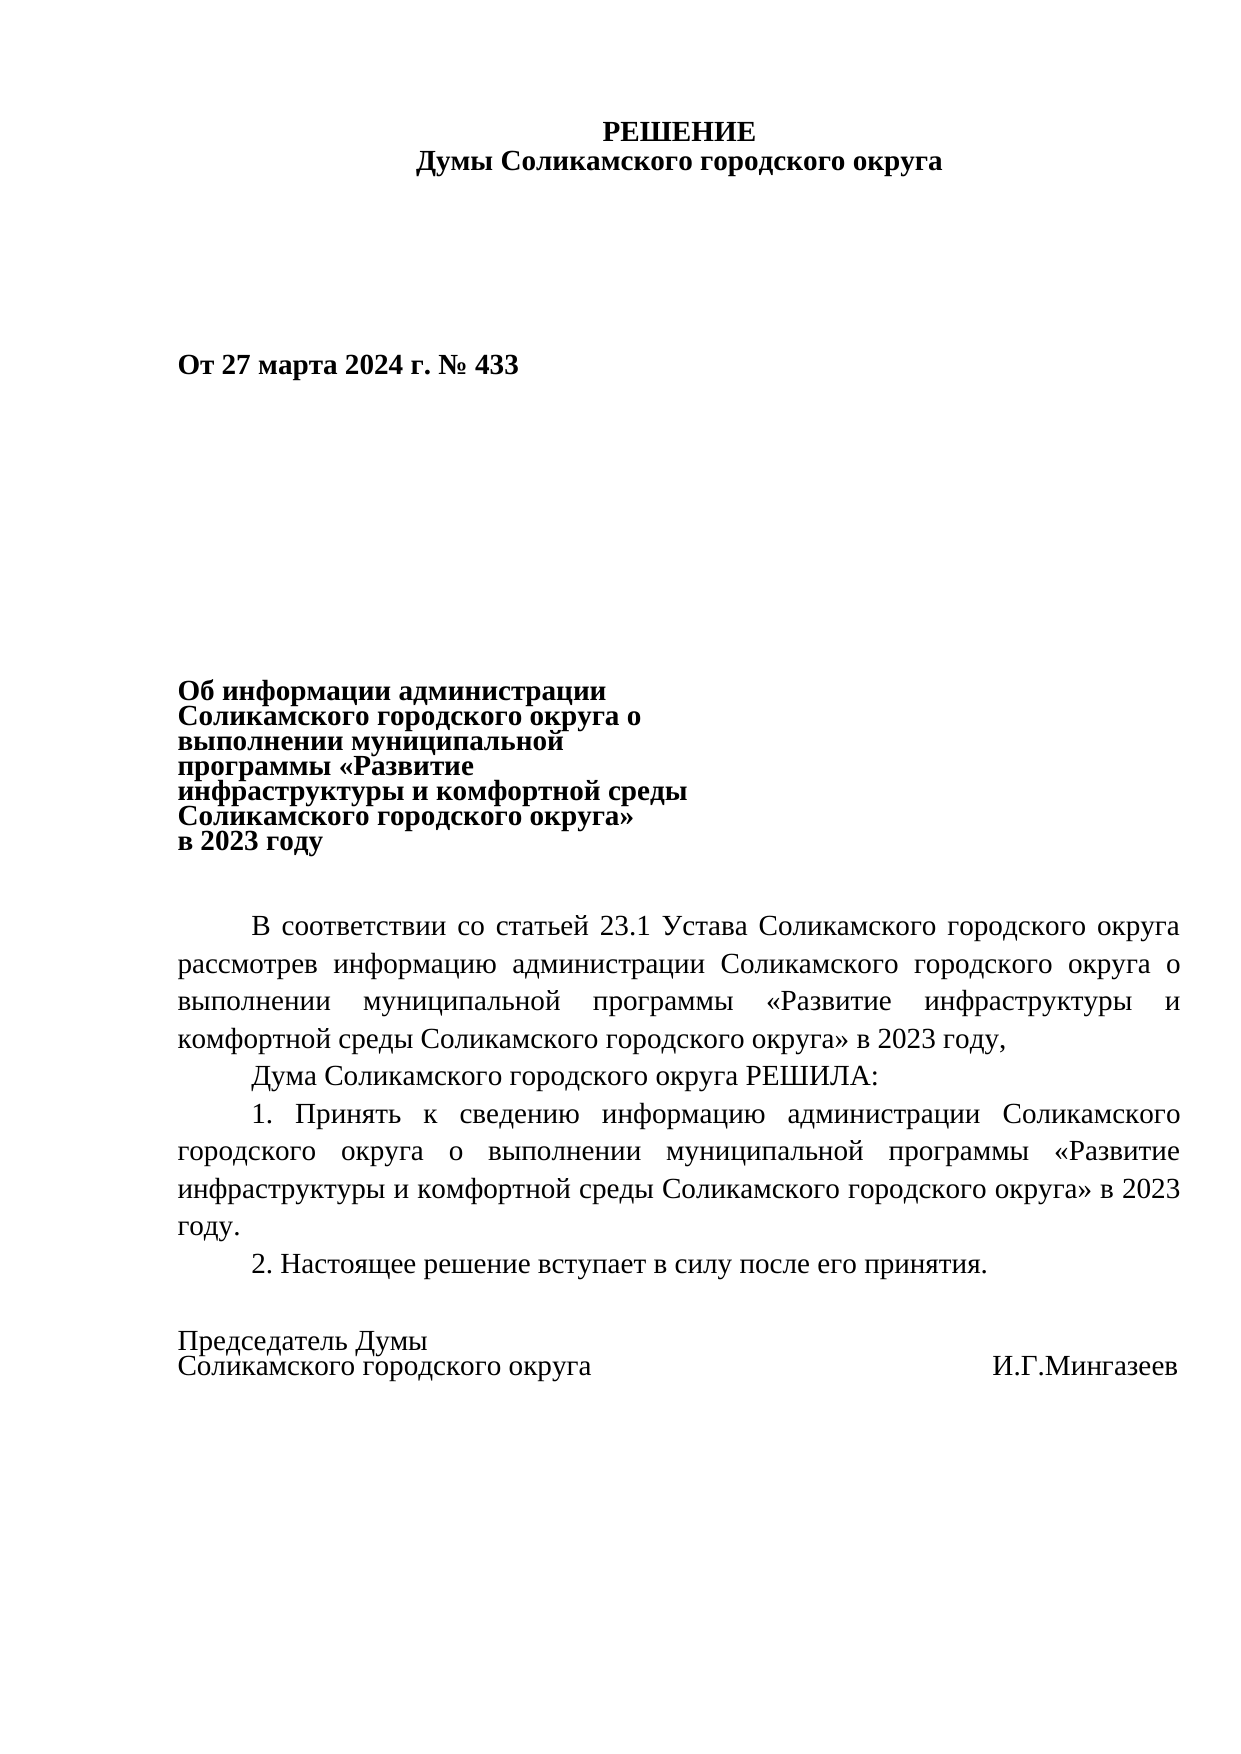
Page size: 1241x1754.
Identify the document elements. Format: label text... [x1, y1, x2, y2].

text От 27 марта 2024 г. № 433 [177, 351, 1181, 381]
text 2. Настоящее решение вступает в силу после его принятия. [177, 1243, 1181, 1281]
text Председатель Думы [372, 1331, 1181, 1356]
text Об информации администрации Соликамского городского округа о выполнении муниципальной программы «Развитие инфраструктуры и комфортной среды Соликамского городского округа» [177, 681, 702, 831]
text в 2023 году [177, 831, 702, 856]
text Соликамского городского округа И.Г.Мингазеев [177, 1356, 1181, 1381]
text Думы Соликамского городского округа [177, 147, 1181, 176]
text РЕШЕНИЕ [177, 118, 1181, 147]
text Дума Соликамского городского округа РЕШИЛА: [177, 1056, 1181, 1093]
text 1. Принять к сведению информацию администрации Соликамского городского округа о выполнении муниципальной программы «Развитие инфраструктуры и комфортной среды Соликамского городского округа» в 2023 году. [177, 1093, 1181, 1243]
text Председатель Думы [177, 1331, 362, 1356]
text В соответствии со статьей 23.1 Устава Соликамского городского округа рассмотрев информацию администрации Соликамского городского округа о выполнении муниципальной программы «Развитие инфраструктуры и комфортной среды Соликамского городского округа» в 2023 году, [177, 906, 1181, 1056]
